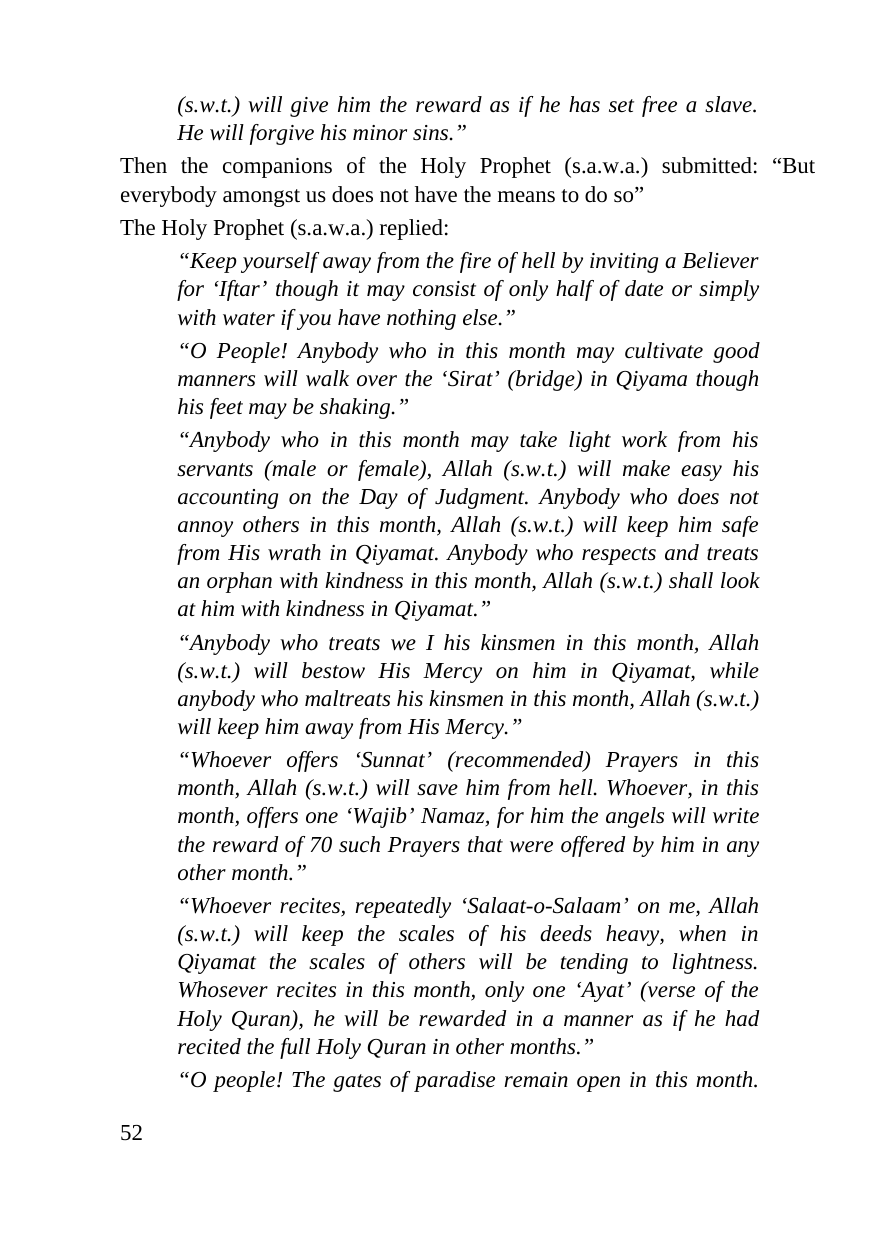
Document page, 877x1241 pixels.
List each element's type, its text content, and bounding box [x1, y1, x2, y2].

text “Anybody who treats we I his kinsmen in this month, Allah (s.w.t.) will bestow His Mercy on him in Qiyamat, while anybody who maltreats his kinsmen in this month, Allah (s.w.t.) will keep him away from His Mercy.” [177, 627, 760, 740]
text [177, 1065, 760, 1093]
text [177, 90, 760, 146]
text “Anybody who in this month may take light work from his servants (male or female), Allah (s.w.t.) will make easy his accounting on the Day of Judgment. Anybody who does not annoy others in this month, Allah (s.w.t.) will keep him safe from His wrath in Qiyamat. Anybody who respects and treats an orphan with kindness in this month, Allah (s.w.t.) shall look at him with kindness in Qiyamat.” [177, 425, 760, 622]
text “Whoever recites, repeatedly ‘Salaat-o-Salaam’ on me, Allah (s.w.t.) will keep the scales of his deeds heavy, when in Qiyamat the scales of others will be tending to lightness. Whosever recites in this month, only one ‘Ayat’ (verse of the Holy Quran), he will be rewarded in a manner as if he had recited the full Holy Quran in other months.” [177, 891, 760, 1060]
text The Holy Prophet (s.a.w.a.) replied: [120, 213, 817, 241]
text Then the companions of the Holy Prophet (s.a.w.a.) submitted: “But everybody amongst us does not have the means to do so” [120, 151, 817, 208]
text “Whoever offers ‘Sunnat’ (recommended) Prayers in this month, Allah (s.w.t.) will save him from hell. Whoever, in this month, offers one ‘Wajib’ Namaz, for him the angels will write the reward of 70 such Prayers that were offered by him in any other month.” [177, 745, 760, 886]
text “O People! Anybody who in this month may cultivate good manners will walk over the ‘Sirat’ (bridge) in Qiyama though his feet may be shaking.” [177, 336, 760, 420]
text “Keep yourself away from the fire of hell by inviting a Believer for ‘Iftar’ though it may consist of only half of date or simply with water if you have nothing else.” [177, 246, 760, 331]
